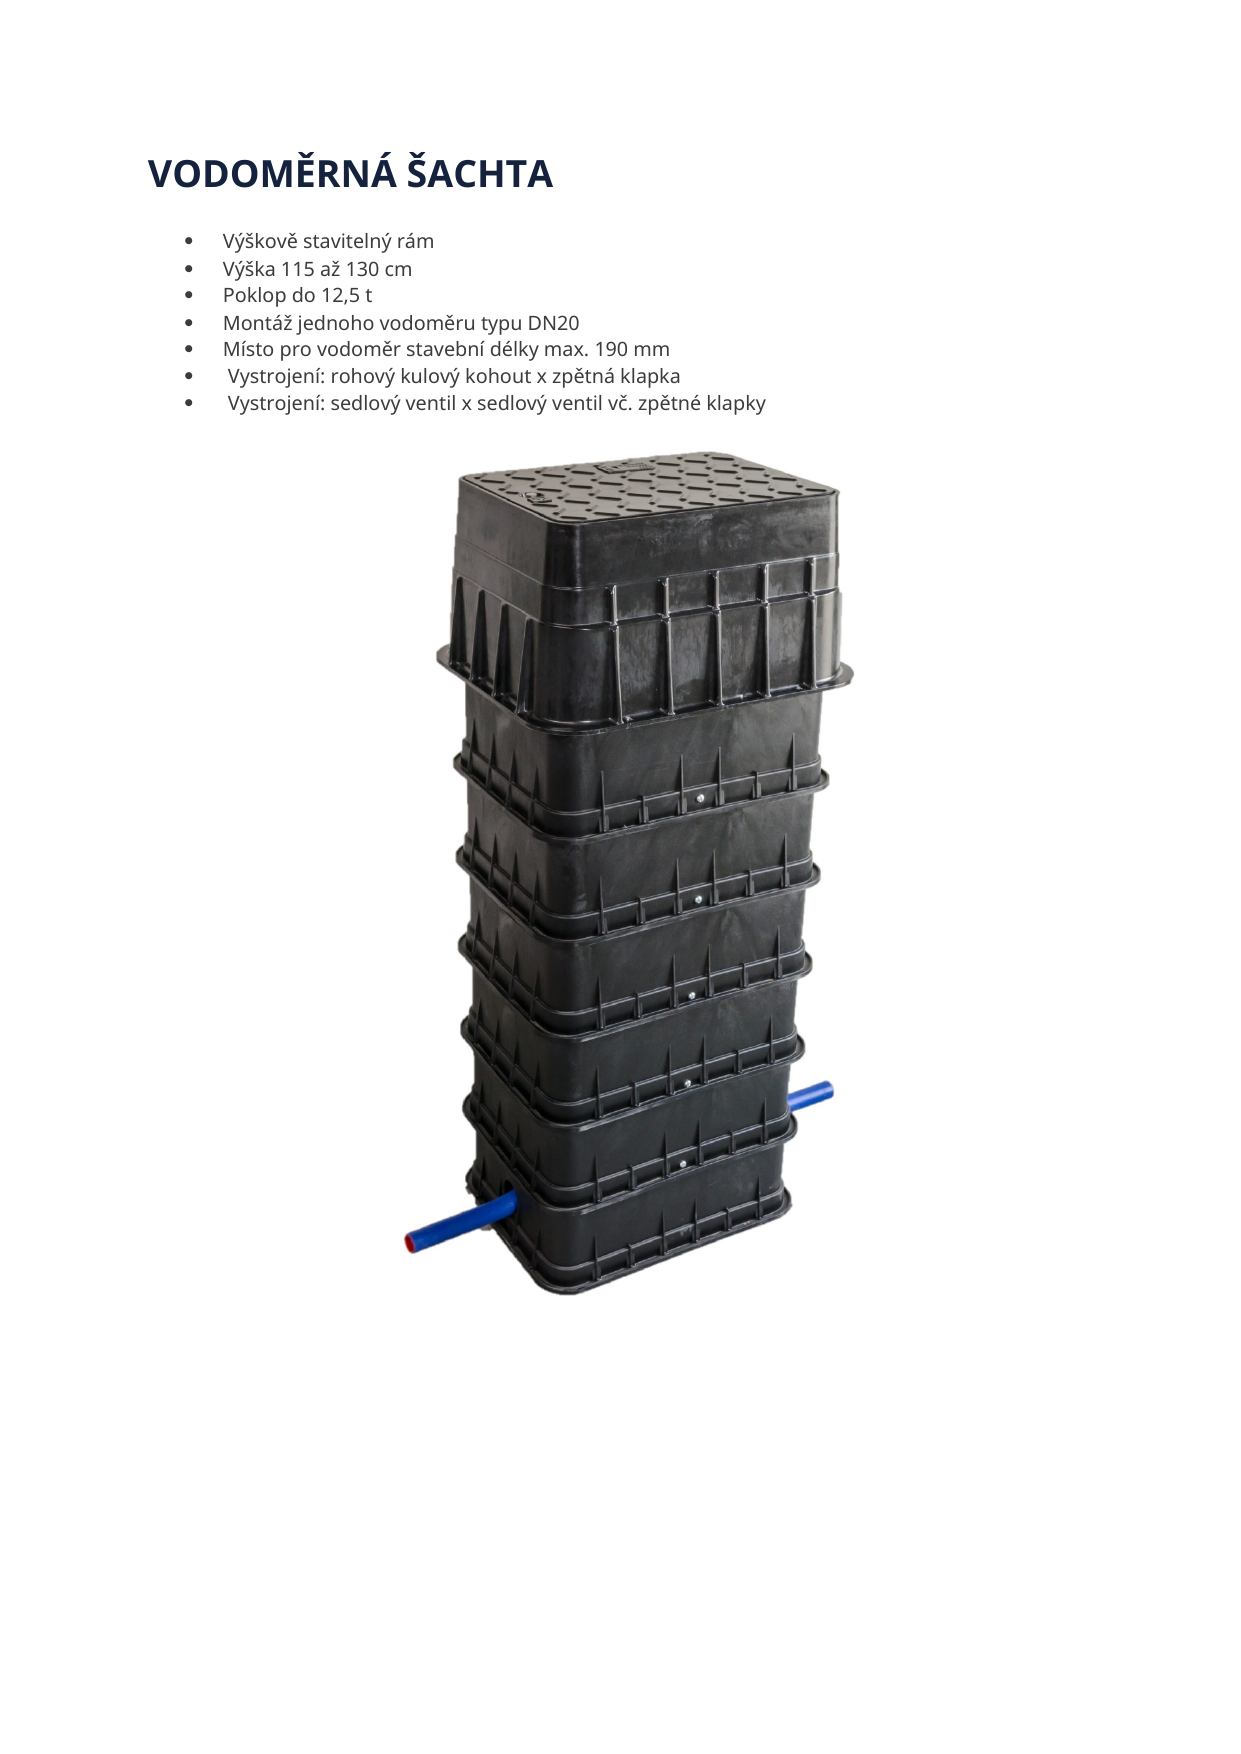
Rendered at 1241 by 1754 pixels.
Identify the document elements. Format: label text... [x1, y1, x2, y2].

list Vystrojení: sedlový ventil x sedlový ventil vč. zpětné klapky [185, 390, 1093, 417]
list Výškově stavitelný rám [185, 228, 1093, 255]
list Montáž jednoho vodoměru typu DN20 [185, 309, 1093, 336]
list Vystrojení: rohový kulový kohout x zpětná klapka [185, 363, 1093, 390]
list Místo pro vodoměr stavební délky max. 190 mm [185, 336, 1093, 363]
text VODOMĚRNÁ ŠACHTA [148, 148, 1093, 199]
list Výška 115 až 130 cm [185, 255, 1093, 282]
list Poklop do 12,5 t [185, 282, 1093, 309]
picture [385, 445, 855, 1296]
